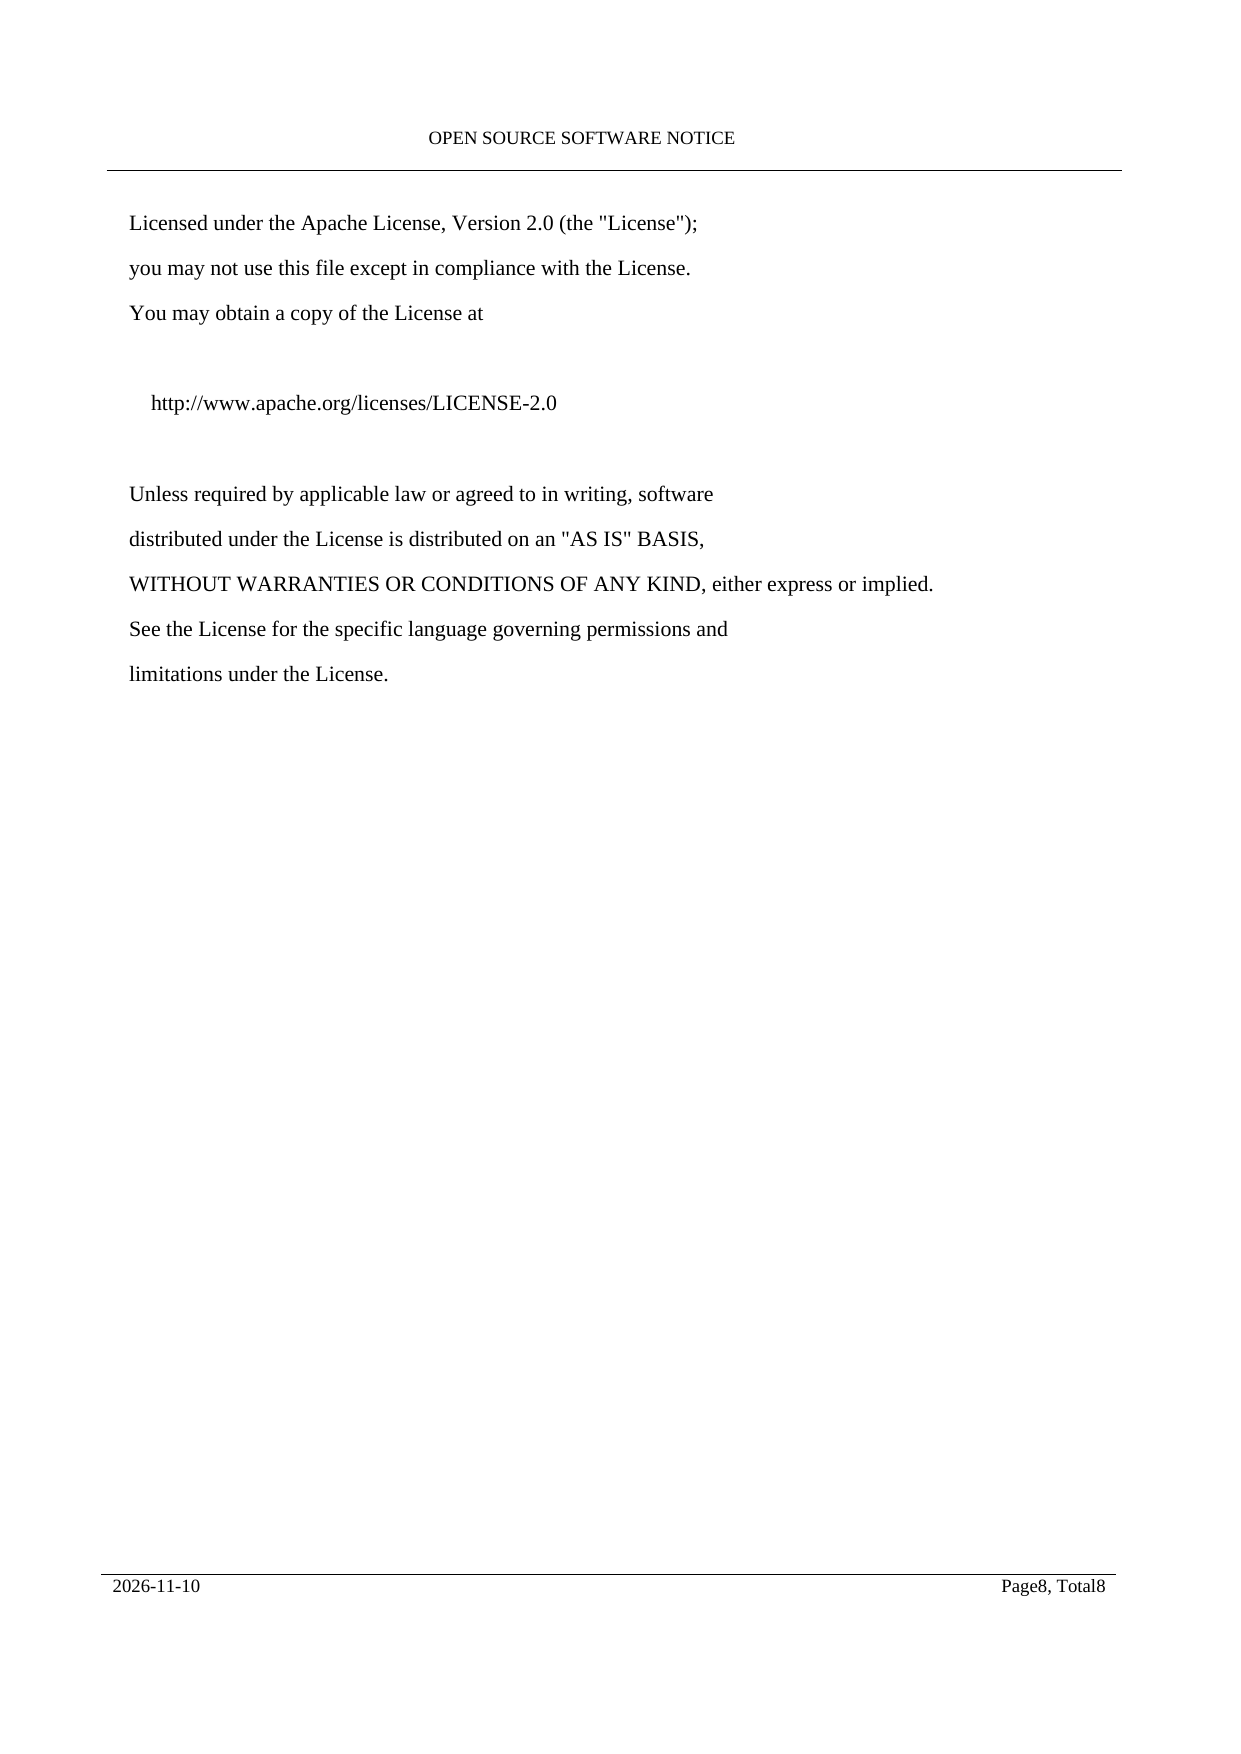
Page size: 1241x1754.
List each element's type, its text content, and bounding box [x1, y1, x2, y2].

text Licensed under the Apache License, Version 2.0 (the "License"); [112, 206, 1128, 239]
text you may not use this file except in compliance with the License. [112, 251, 1128, 284]
text Unless required by applicable law or agreed to in writing, software [112, 477, 1128, 509]
text http://www.apache.org/licenses/LICENSE-2.0 [112, 387, 1128, 419]
text WITHOUT WARRANTIES OR CONDITIONS OF ANY KIND, either express or implied. [112, 567, 1128, 600]
text See the License for the specific language governing permissions and [112, 612, 1128, 645]
text You may obtain a copy of the License at [112, 297, 1128, 329]
text limitations under the License. [112, 657, 1128, 690]
text distributed under the License is distributed on an "AS IS" BASIS, [112, 522, 1128, 554]
